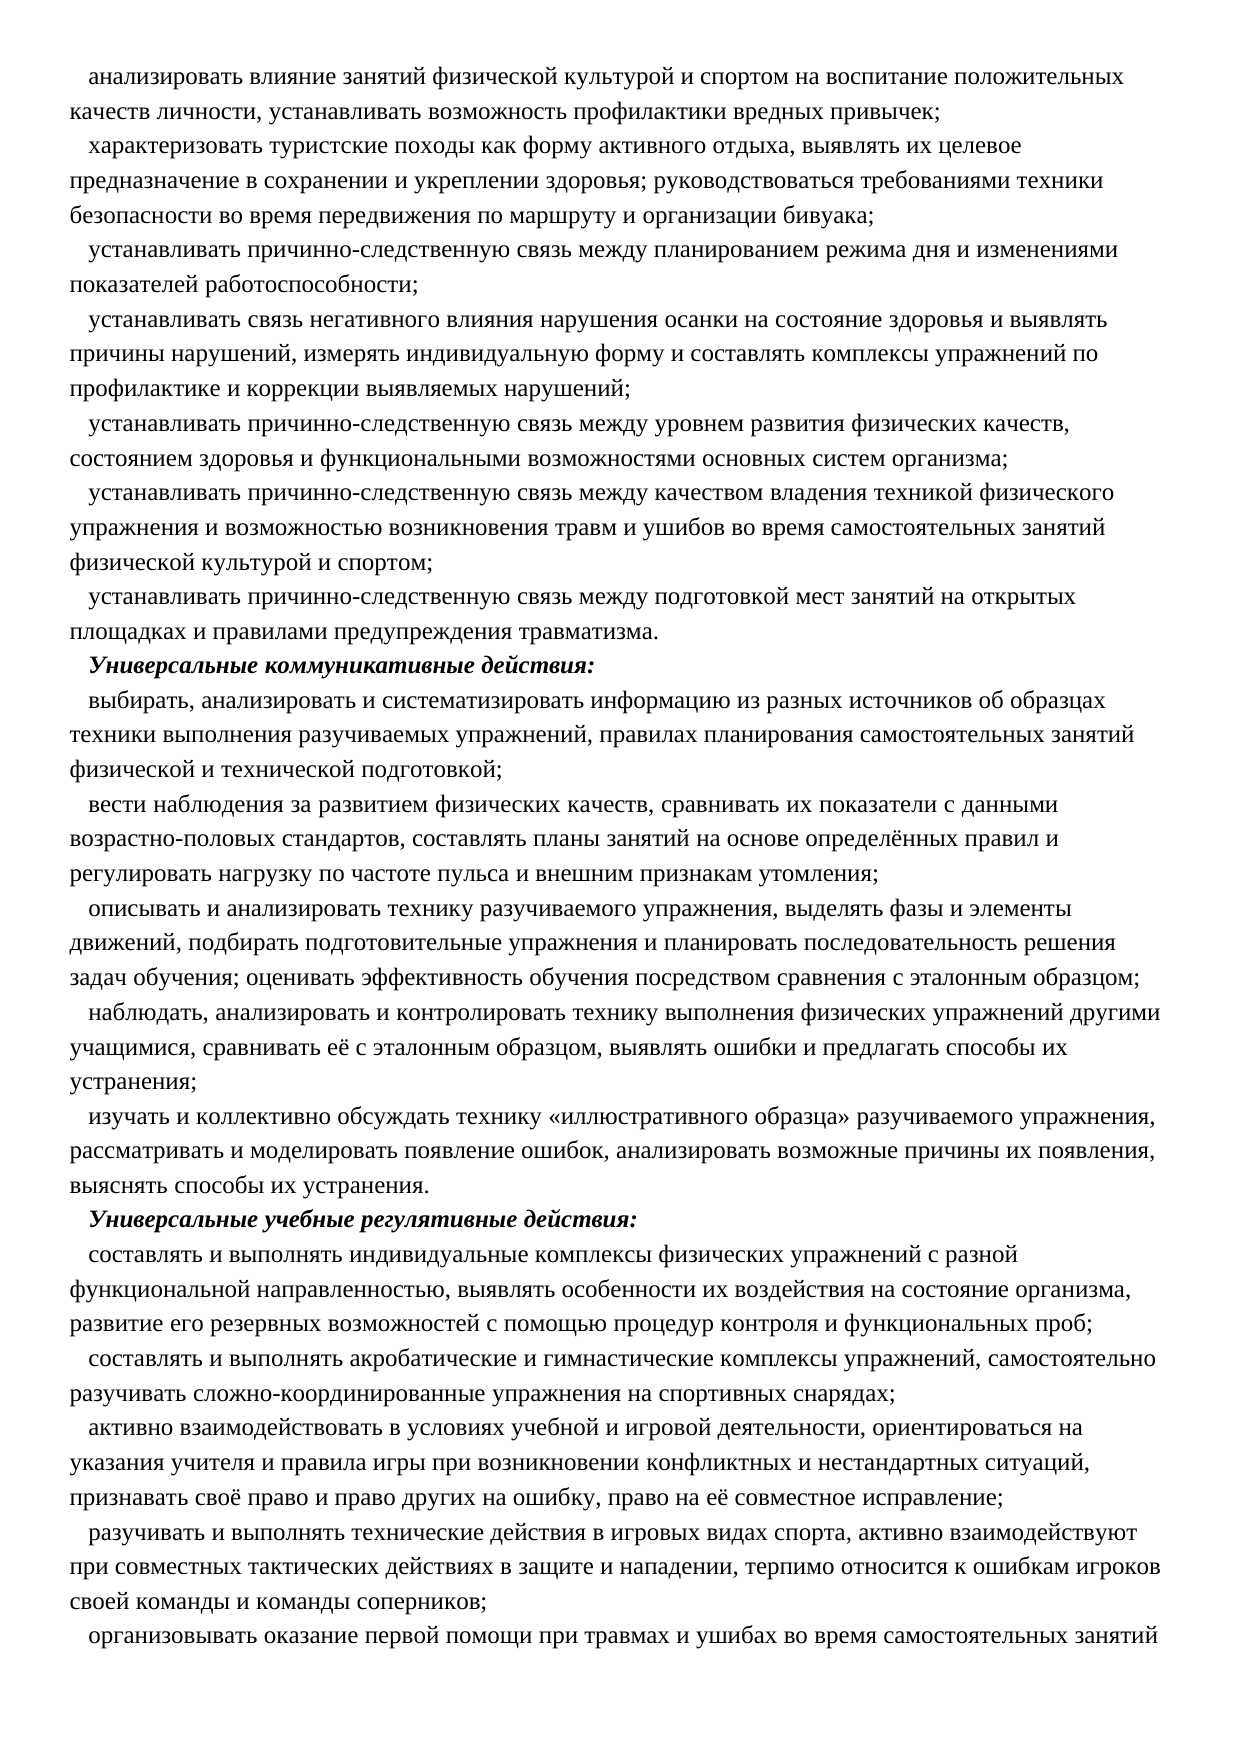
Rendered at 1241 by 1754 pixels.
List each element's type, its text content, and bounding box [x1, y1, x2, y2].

text составлять и выполнять акробатические и гимнастические комплексы упражнений, самостоятельно разучивать сложно-координированные упражнения на спортивных снарядах; [69, 1343, 1182, 1407]
text активно взаимодействовать в условиях учебной и игровой деятельности, ориентироваться на указания учителя и правила игры при возникновении конфликтных и нестандартных ситуаций, признавать своё право и право других на ошибку, право на её совместное исправление; [69, 1412, 1159, 1511]
text устанавливать причинно-следственную связь между качеством владения техникой физического упражнения и возможностью возникновения травм и ушибов во время самостоятельных занятий физической культурой и спортом; [69, 477, 1182, 575]
text наблюдать, анализировать и контролировать технику выполнения физических упражнений другими учащимися, сравнивать её с эталонным образцом, выявлять ошибки и предлагать способы их устранения; [69, 997, 1182, 1095]
text устанавливать причинно-следственную связь между подготовкой мест занятий на открытых площадках и правилами предупреждения травматизма. [69, 581, 1182, 645]
text устанавливать причинно-следственную связь между уровнем развития физических качеств, состоянием здоровья и функциональными возможностями основных систем организма; [69, 408, 1182, 471]
text изучать и коллективно обсуждать технику «иллюстративного образца» разучиваемого упражнения, рассматривать и моделировать появление ошибок, анализировать возможные причины их появления, выяснять способы их устранения. [69, 1101, 1157, 1199]
text разучивать и выполнять технические действия в игровых видах спорта, активно взаимодействуют при совместных тактических действиях в защите и нападении, терпимо относится к ошибкам игроков своей команды и команды соперников; [69, 1517, 1164, 1615]
subtitle Универсальные коммуникативные действия: [88, 651, 1182, 679]
text описывать и анализировать технику разучиваемого упражнения, выделять фазы и элементы движений, подбирать подготовительные упражнения и планировать последовательность решения задач обучения; оценивать эффективность обучения посредством сравнения с эталонным образцом; [69, 893, 1159, 991]
text устанавливать причинно-следственную связь между планированием режима дня и изменениями показателей работоспособности; [69, 234, 1122, 298]
text выбирать, анализировать и систематизировать информацию из разных источников об образцах техники выполнения разучиваемых упражнений, правилах планирования самостоятельных занятий физической и технической подготовкой; [69, 685, 1138, 783]
text вести наблюдения за развитием физических качеств, сравнивать их показатели с данными возрастно-половых стандартов, составлять планы занятий на основе определённых правил и регулировать нагрузку по частоте пульса и внешним признакам утомления; [69, 789, 1060, 887]
text организовывать оказание первой помощи при травмах и ушибах во время самостоятельных занятий [88, 1621, 1182, 1649]
text анализировать влияние занятий физической культурой и спортом на воспитание положительных качеств личности, устанавливать возможность профилактики вредных привычек; [69, 61, 1127, 124]
text устанавливать связь негативного влияния нарушения осанки на состояние здоровья и выявлять причины нарушений, измерять индивидуальную форму и составлять комплексы упражнений по профилактике и коррекции выявляемых нарушений; [69, 304, 1182, 402]
subtitle Универсальные учебные регулятивные действия: [88, 1205, 1182, 1233]
text характеризовать туристские походы как форму активного отдыха, выявлять их целевое предназначение в сохранении и укреплении здоровья; руководствоваться требованиями техники безопасности во время передвижения по маршруту и организации бивуака; [69, 130, 1106, 228]
text составлять и выполнять индивидуальные комплексы физических упражнений с разной функциональной направленностью, выявлять особенности их воздействия на состояние организма, развитие его резервных возможностей с помощью процедур контроля и функциональных проб; [69, 1239, 1134, 1337]
